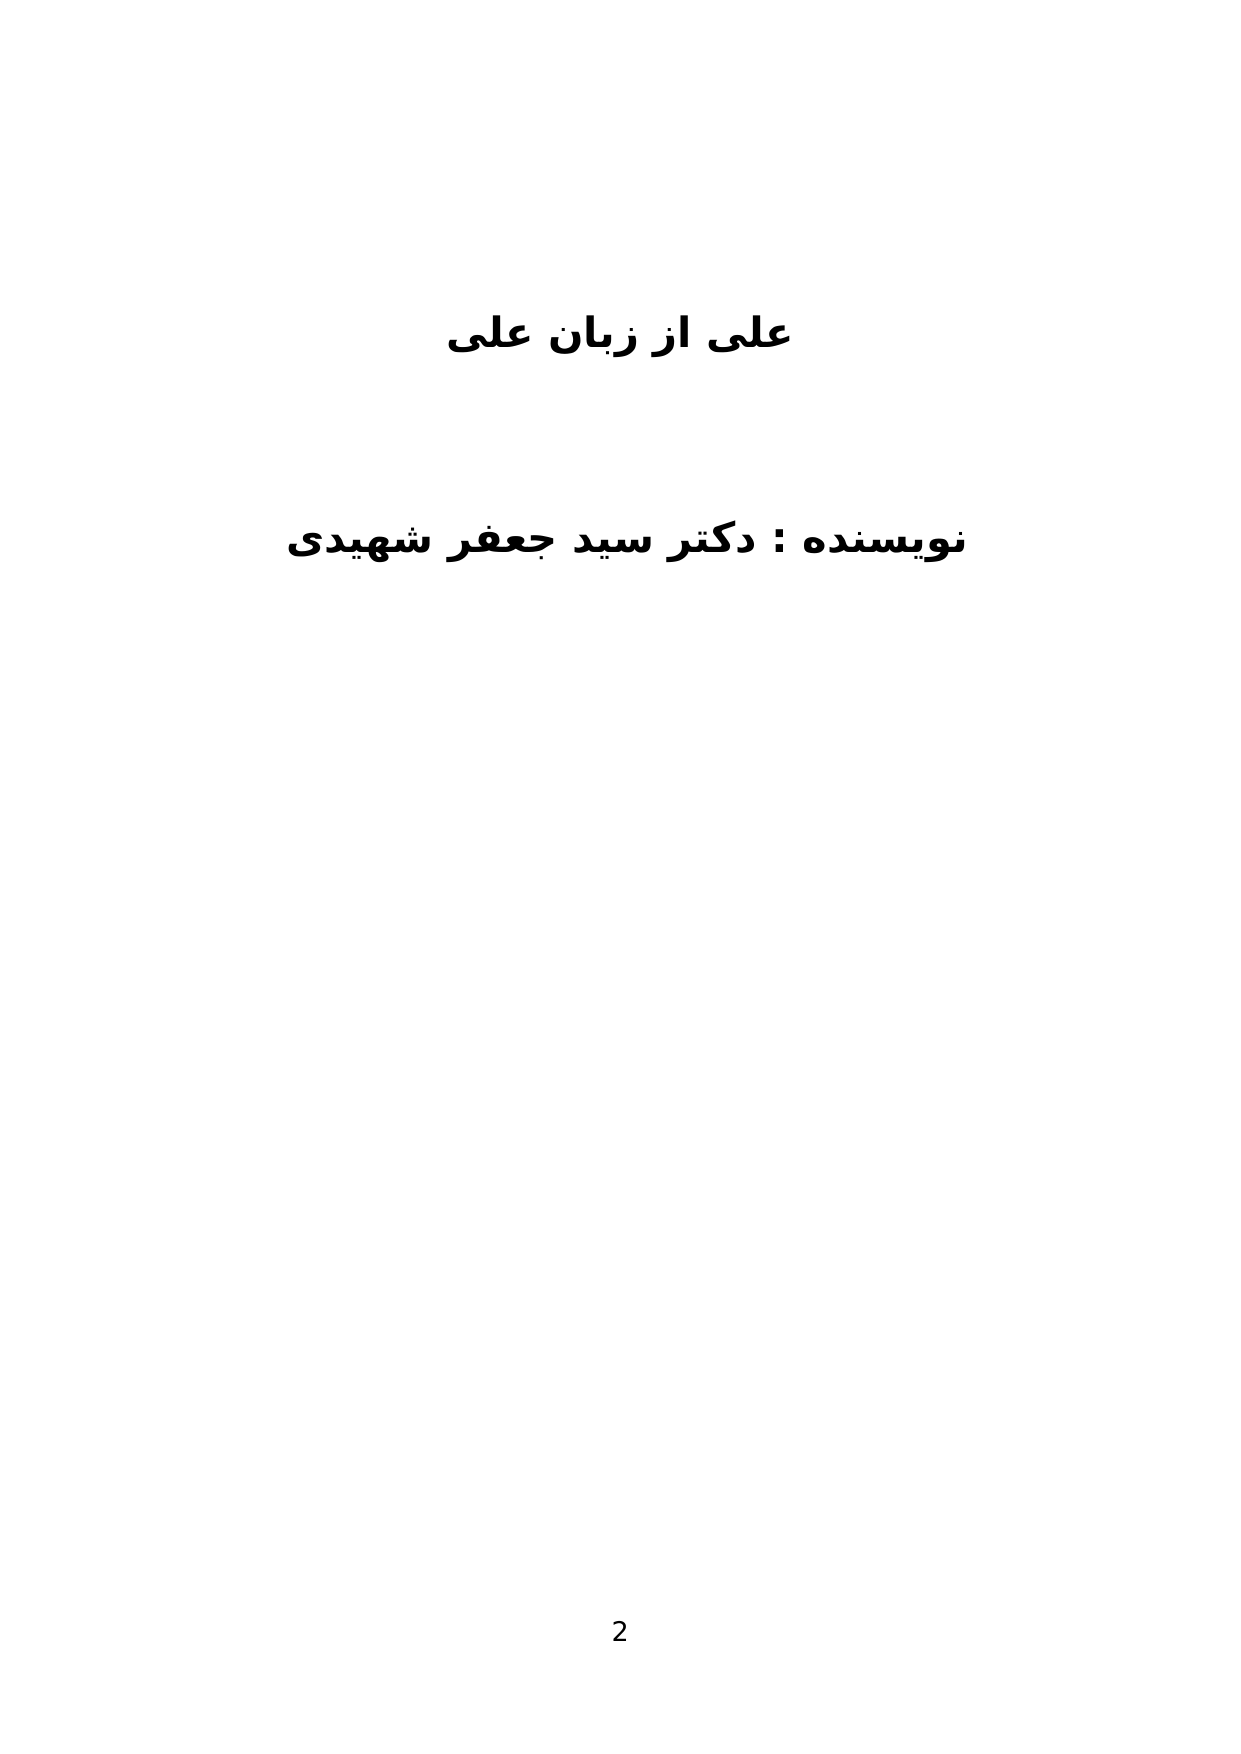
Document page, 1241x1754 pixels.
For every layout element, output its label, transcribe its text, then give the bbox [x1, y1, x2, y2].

text نويسنده : دكتر سيد جعفر شهيدى [236, 514, 1004, 563]
text على از زبان على [236, 309, 1004, 357]
